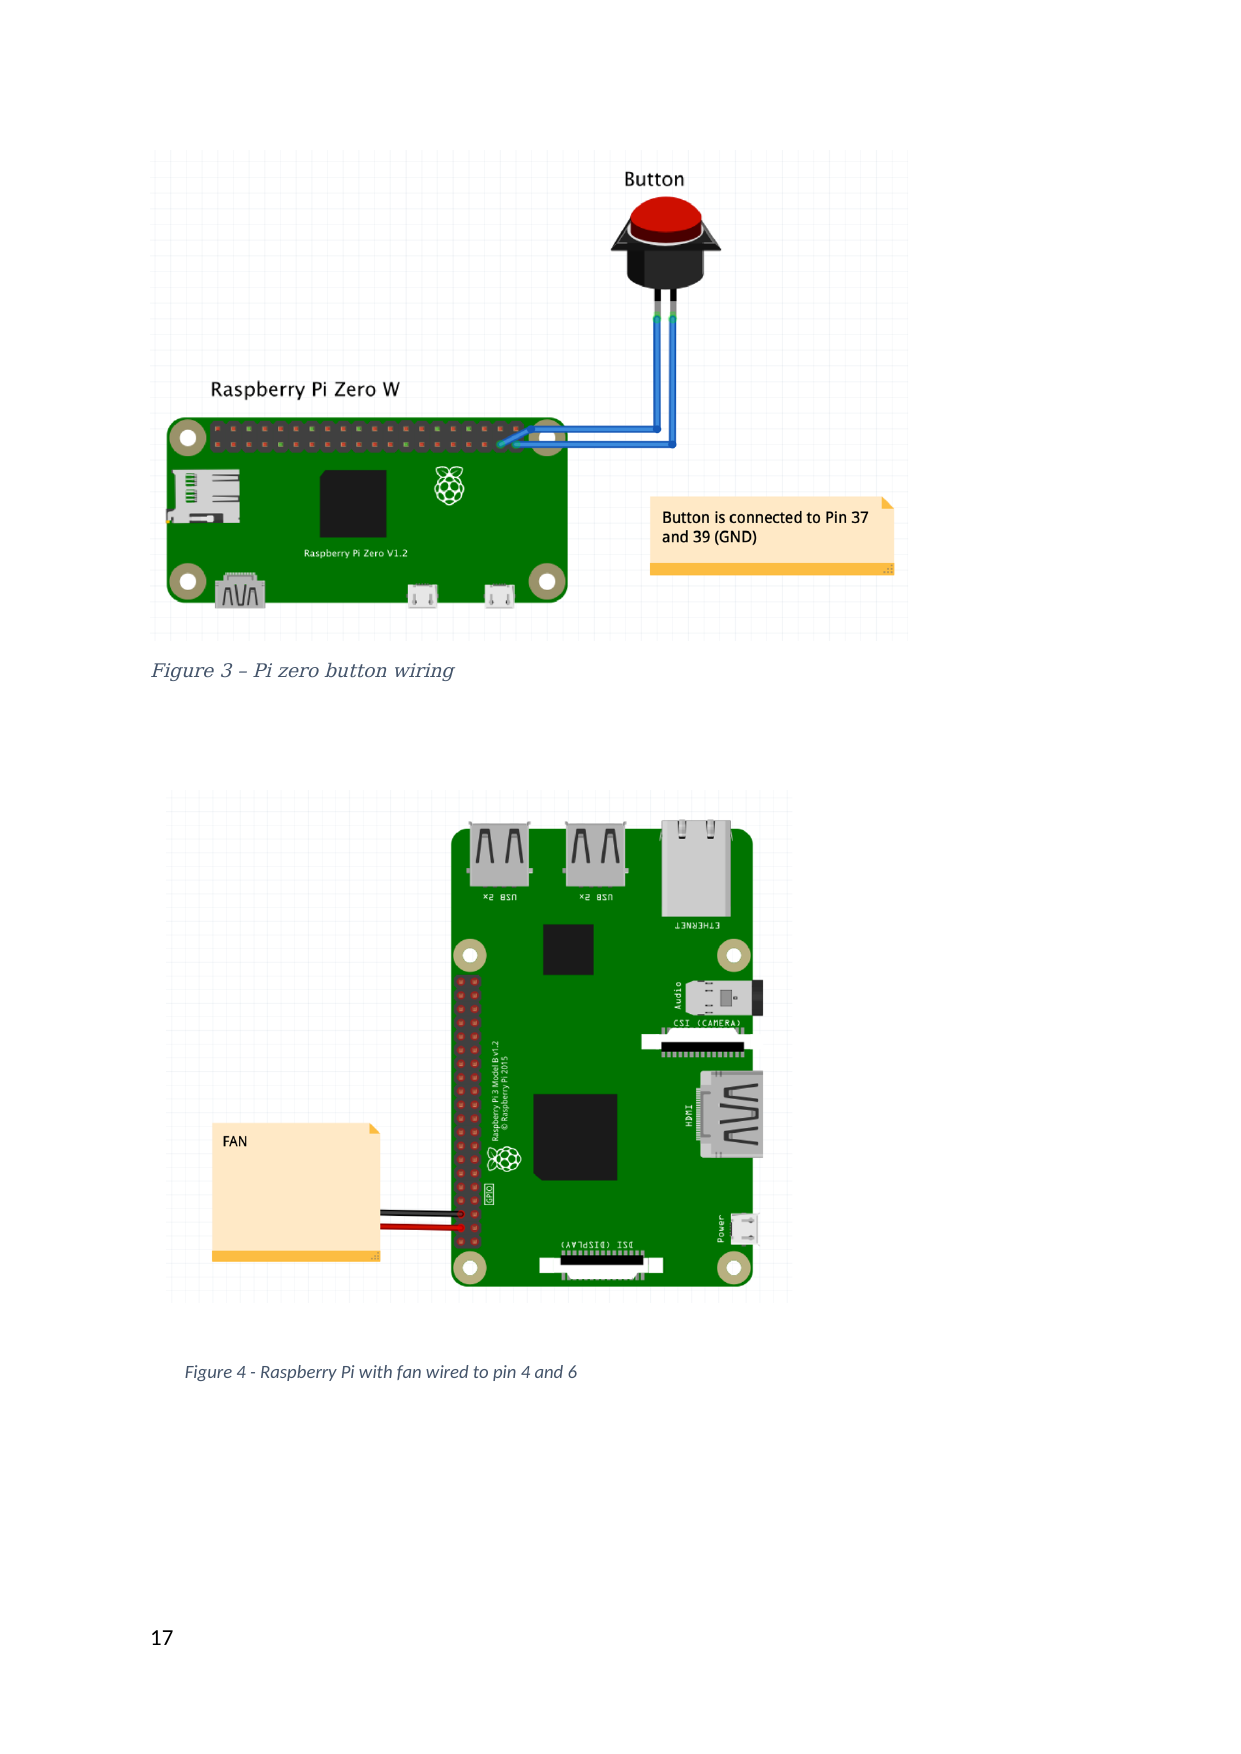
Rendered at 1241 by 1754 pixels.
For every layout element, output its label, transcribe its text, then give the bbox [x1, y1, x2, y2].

picture [150, 150, 909, 641]
text Figure 3 – Pi zero button wiring [150, 659, 1090, 682]
picture [166, 790, 793, 1303]
